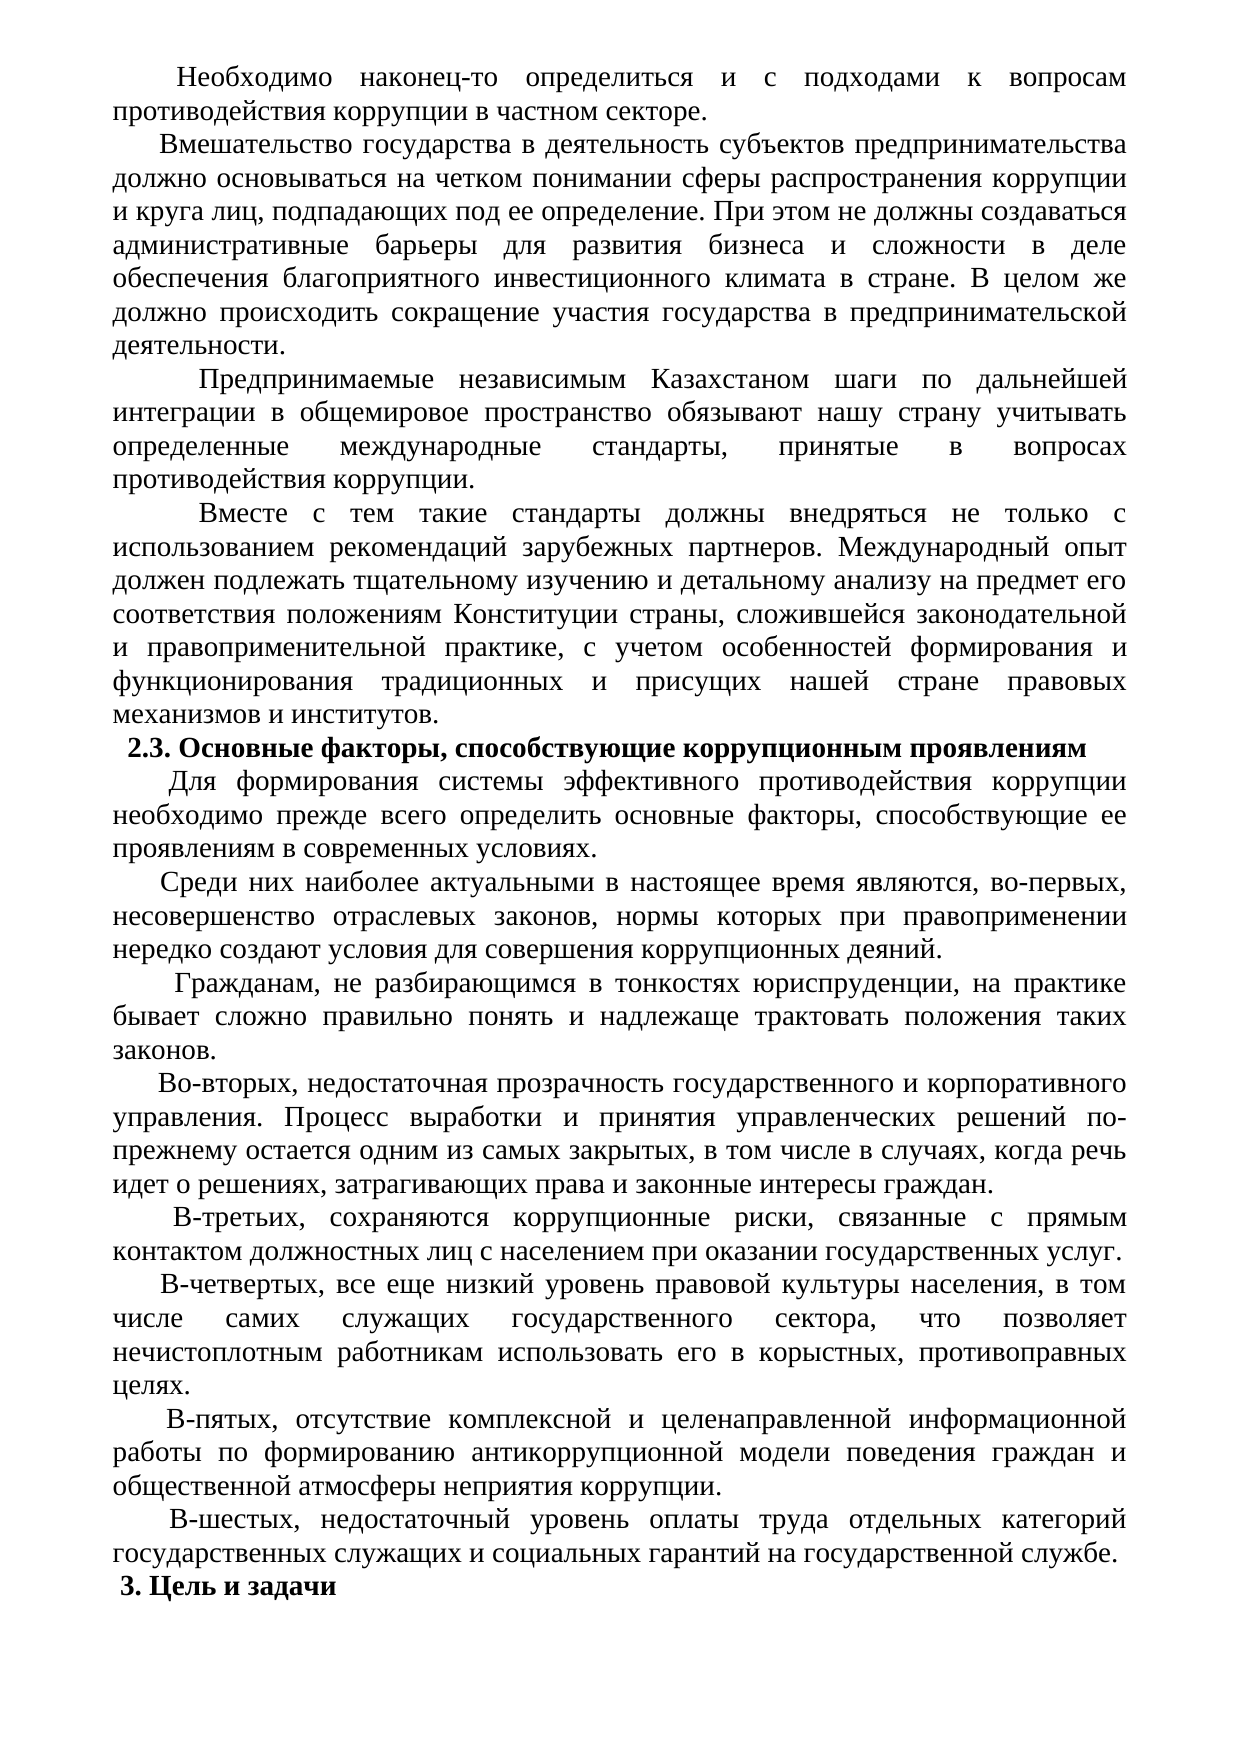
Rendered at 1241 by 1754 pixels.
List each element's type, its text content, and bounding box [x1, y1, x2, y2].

text В-шестых, недостаточный уровень оплаты труда отдельных категорий государственных служащих и социальных гарантий на государственной службе. [112, 1501, 1128, 1568]
text В-третьих, сохраняются коррупционные риски, связанные с прямым контактом должностных лиц с населением при оказании государственных услуг. [112, 1199, 1128, 1267]
text Гражданам, не разбирающимся в тонкостях юриспруденции, на практике бывает сложно правильно понять и надлежаще трактовать положения таких законов. [112, 965, 1128, 1065]
text Вмешательство государства в деятельность субъектов предпринимательства должно основываться на четком понимании сферы распространения коррупции и круга лиц, подпадающих под ее определение. При этом не должны создаваться административные барьеры для развития бизнеса и сложности в деле обеспечения благоприятного инвестиционного климата в стране. В целом же должно происходить сокращение участия государства в предпринимательской деятельности. [112, 126, 1128, 361]
text Для формирования системы эффективного противодействия коррупции необходимо прежде всего определить основные факторы, способствующие ее проявлениям в современных условиях. [112, 763, 1128, 864]
text В-пятых, отсутствие комплексной и целенаправленной информационной работы по формированию антикоррупционной модели поведения граждан и общественной атмосферы неприятия коррупции. [112, 1401, 1128, 1501]
text 2.3. Основные факторы, способствующие коррупционным проявлениям [112, 730, 1128, 763]
text Во-вторых, недостаточная прозрачность государственного и корпоративного управления. Процесс выработки и принятия управленческих решений по-прежнему остается одним из самых закрытых, в том числе в случаях, когда речь идет о решениях, затрагивающих права и законные интересы граждан. [112, 1065, 1128, 1199]
text Вместе с тем такие стандарты должны внедряться не только с использованием рекомендаций зарубежных партнеров. Международный опыт должен подлежать тщательному изучению и детальному анализу на предмет его соответствия положениям Конституции страны, сложившейся законодательной и правоприменительной практике, с учетом особенностей формирования и функционирования традиционных и присущих нашей стране правовых механизмов и институтов. [112, 495, 1128, 730]
text Необходимо наконец-то определиться и с подходами к вопросам противодействия коррупции в частном секторе. [112, 59, 1128, 126]
text В-четвертых, все еще низкий уровень правовой культуры населения, в том числе самих служащих государственного сектора, что позволяет нечистоплотным работникам использовать его в корыстных, противоправных целях. [112, 1267, 1128, 1401]
text Предпринимаемые независимым Казахстаном шаги по дальнейшей интеграции в общемировое пространство обязывают нашу страну учитывать определенные международные стандарты, принятые в вопросах противодействия коррупции. [112, 361, 1128, 495]
text Среди них наиболее актуальными в настоящее время являются, во-первых, несовершенство отраслевых законов, нормы которых при правоприменении нередко создают условия для совершения коррупционных деяний. [112, 864, 1128, 965]
text 3. Цель и задачи [112, 1568, 1128, 1602]
